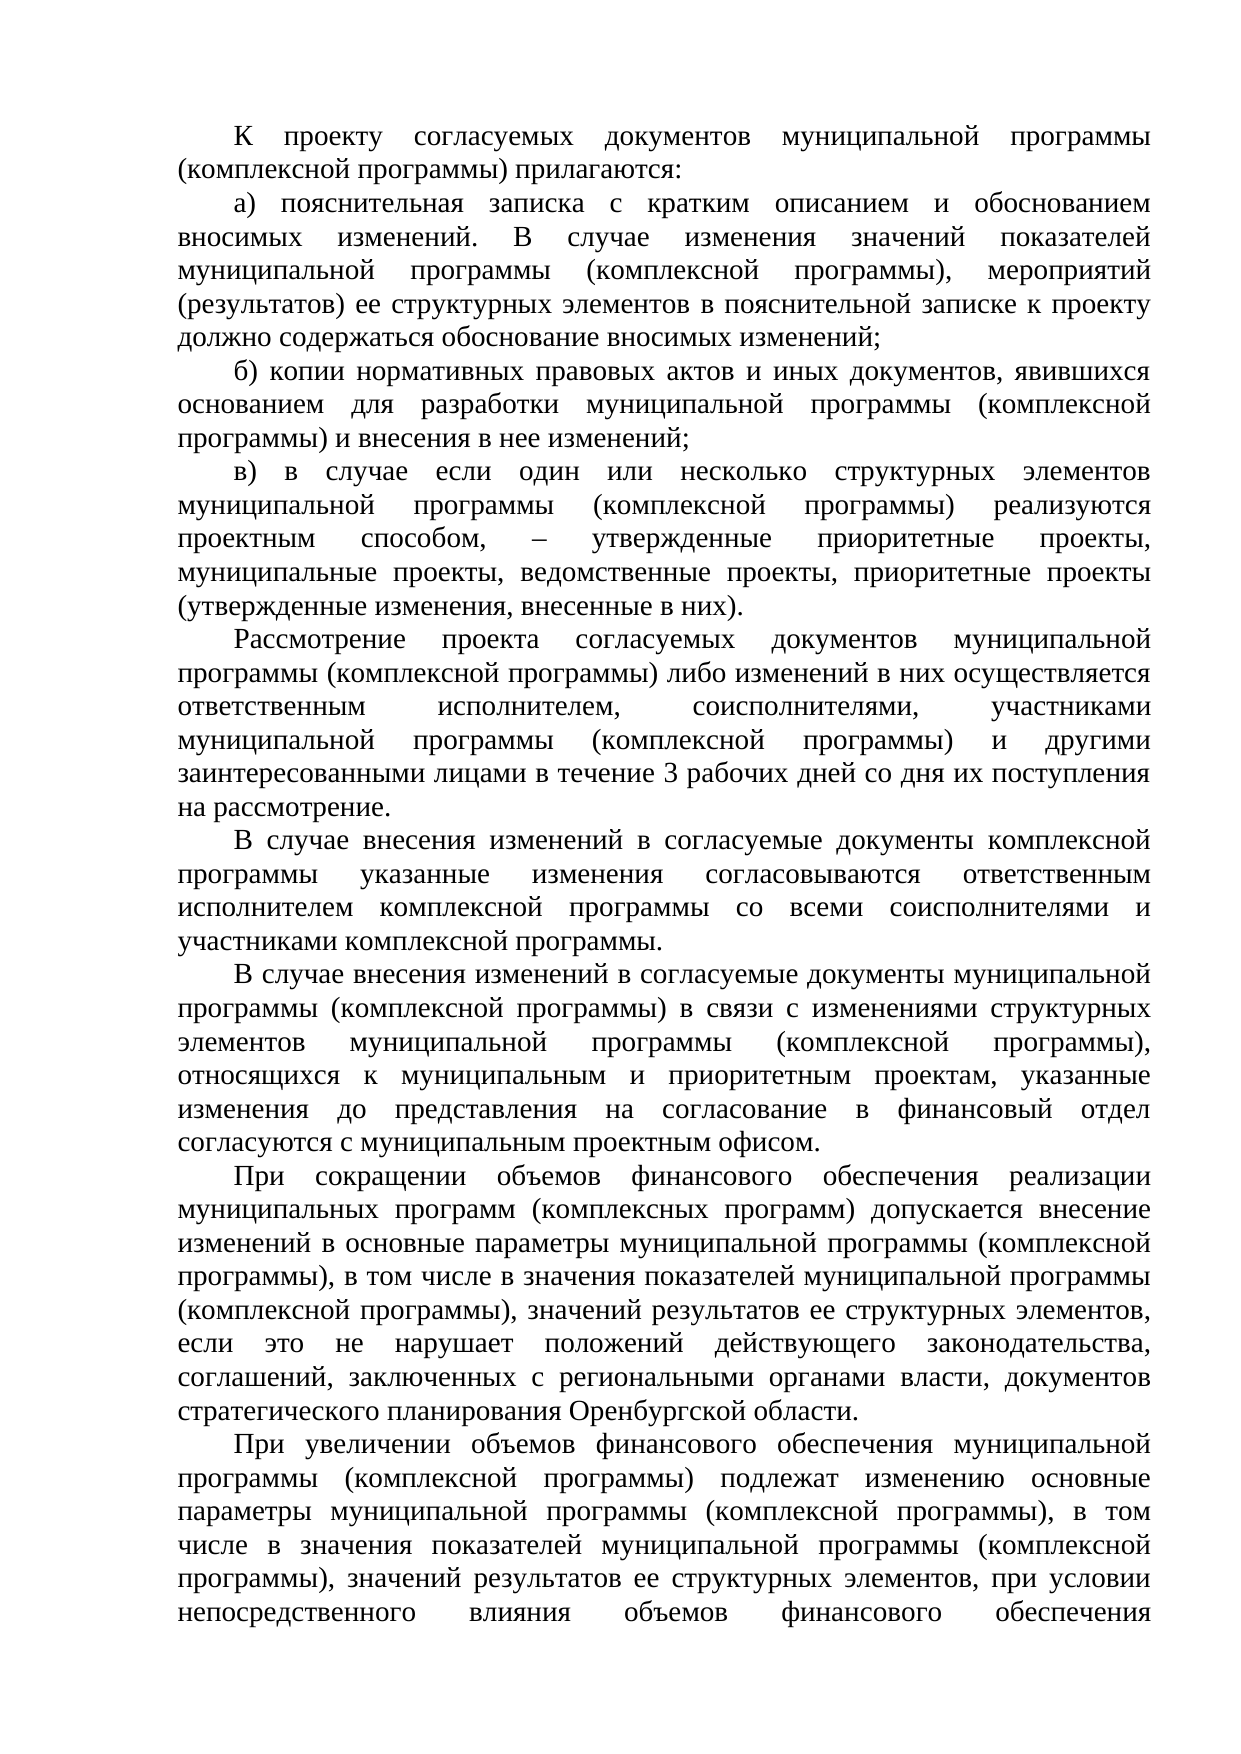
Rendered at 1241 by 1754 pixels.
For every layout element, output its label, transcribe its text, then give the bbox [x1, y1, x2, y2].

text а) пояснительная записка с кратким описанием и обоснованием вносимых изменений. В случае изменения значений показателей муниципальной программы (комплексной программы), мероприятий (результатов) ее структурных элементов в пояснительной записке к проекту должно содержаться обоснование вносимых изменений; [177, 185, 1152, 353]
text В случае внесения изменений в согласуемые документы муниципальной программы (комплексной программы) в связи с изменениями структурных элементов муниципальной программы (комплексной программы), относящихся к муниципальным и приоритетным проектам, указанные изменения до представления на согласование в финансовый отдел согласуются с муниципальным проектным офисом. [177, 957, 1152, 1158]
text б) копии нормативных правовых актов и иных документов, явившихся основанием для разработки муниципальной программы (комплексной программы) и внесения в нее изменений; [177, 353, 1152, 453]
text в) в случае если один или несколько структурных элементов муниципальной программы (комплексной программы) реализуются проектным способом, – утвержденные приоритетные проекты, муниципальные проекты, ведомственные проекты, приоритетные проекты (утвержденные изменения, внесенные в них). [177, 453, 1152, 621]
text В случае внесения изменений в согласуемые документы комплексной программы указанные изменения согласовываются ответственным исполнителем комплексной программы со всеми соисполнителями и участниками комплексной программы. [177, 822, 1152, 957]
text К проекту согласуемых документов муниципальной программы (комплексной программы) прилагаются: [177, 118, 1152, 185]
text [177, 1426, 1152, 1627]
text При сокращении объемов финансового обеспечения реализации муниципальных программ (комплексных программ) допускается внесение изменений в основные параметры муниципальной программы (комплексной программы), в том числе в значения показателей муниципальной программы (комплексной программы), значений результатов ее структурных элементов, если это не нарушает положений действующего законодательства, соглашений, заключенных с региональными органами власти, документов стратегического планирования Оренбургской области. [177, 1158, 1152, 1426]
text Рассмотрение проекта согласуемых документов муниципальной программы (комплексной программы) либо изменений в них осуществляется ответственным исполнителем, соисполнителями, участниками муниципальной программы (комплексной программы) и другими заинтересованными лицами в течение 3 рабочих дней со дня их поступления на рассмотрение. [177, 621, 1152, 822]
